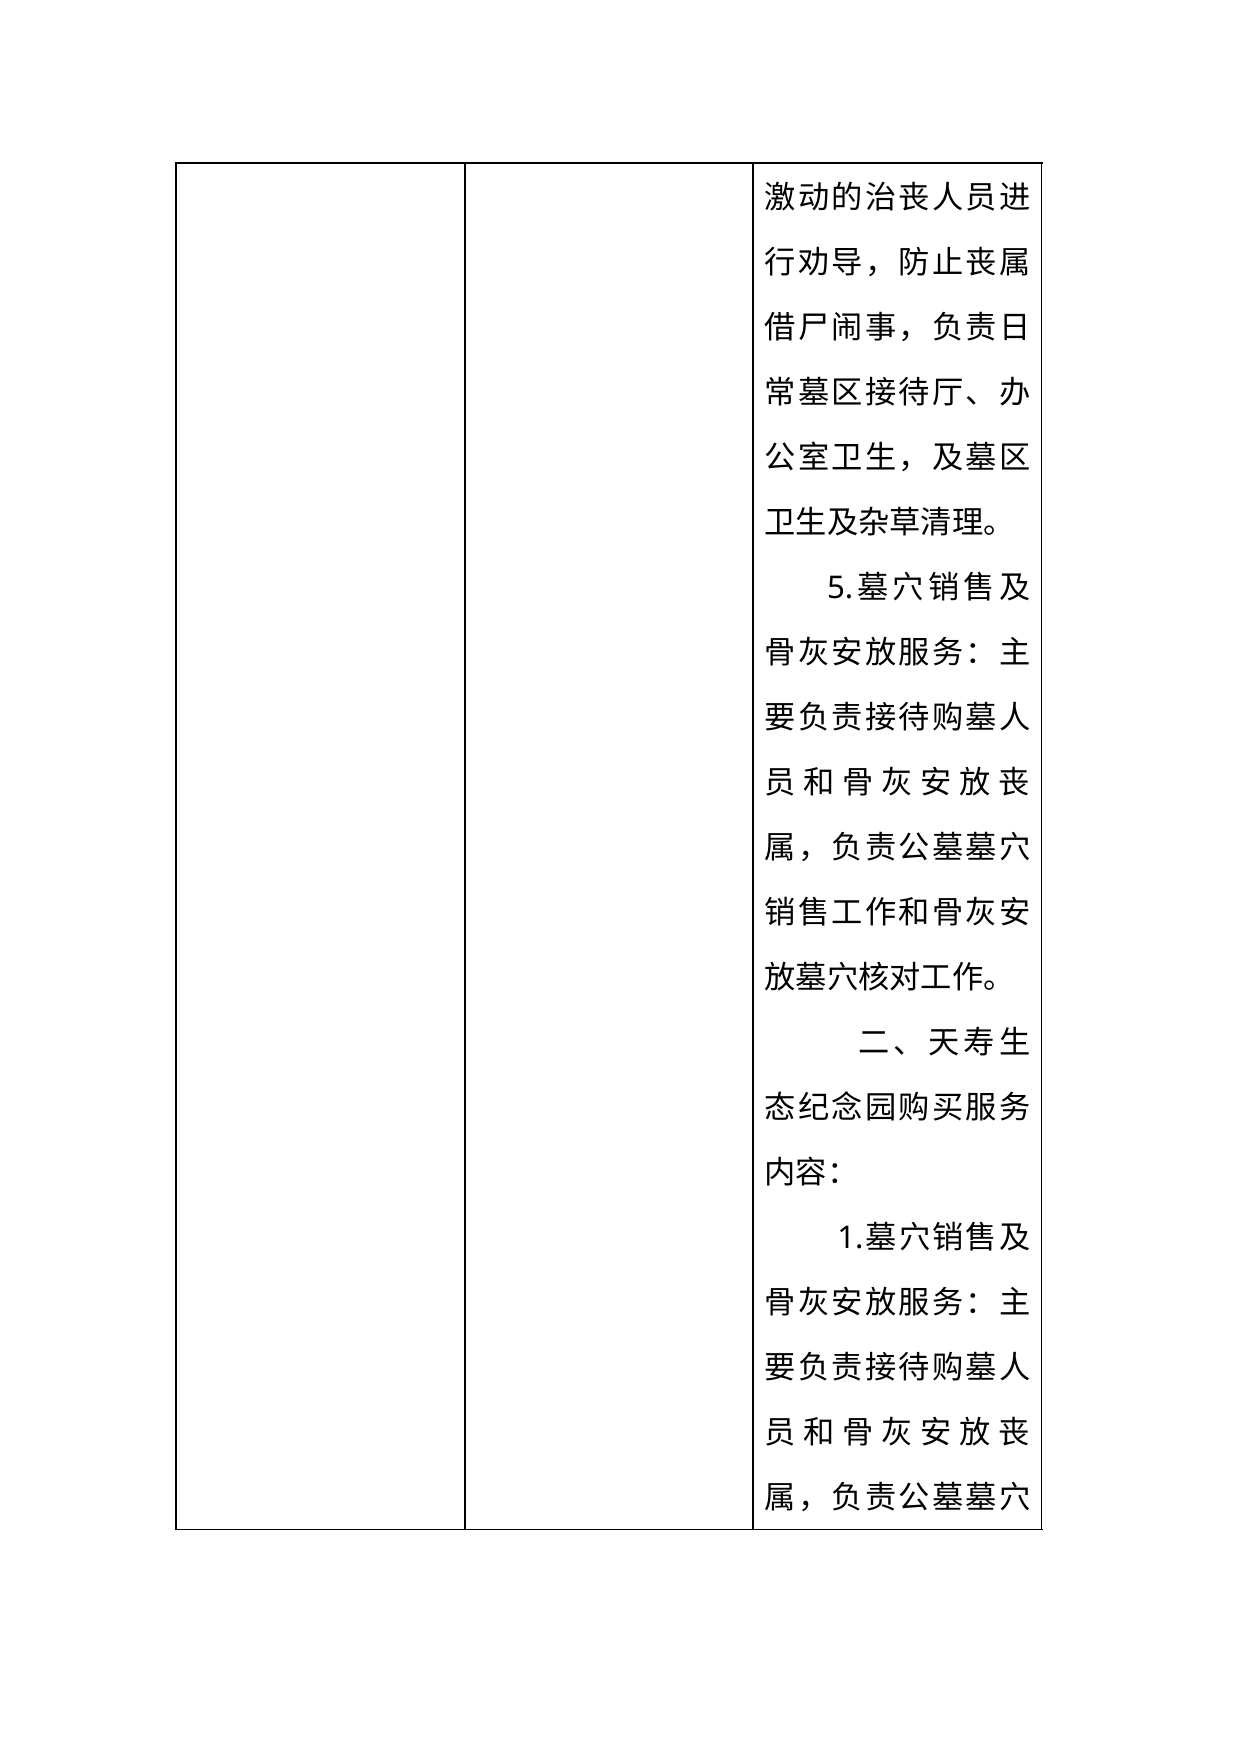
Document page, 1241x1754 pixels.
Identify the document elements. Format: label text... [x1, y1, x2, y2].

table_cell 1 [466, 164, 752, 1528]
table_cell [754, 164, 1041, 1528]
table_cell ★ [177, 164, 464, 1528]
